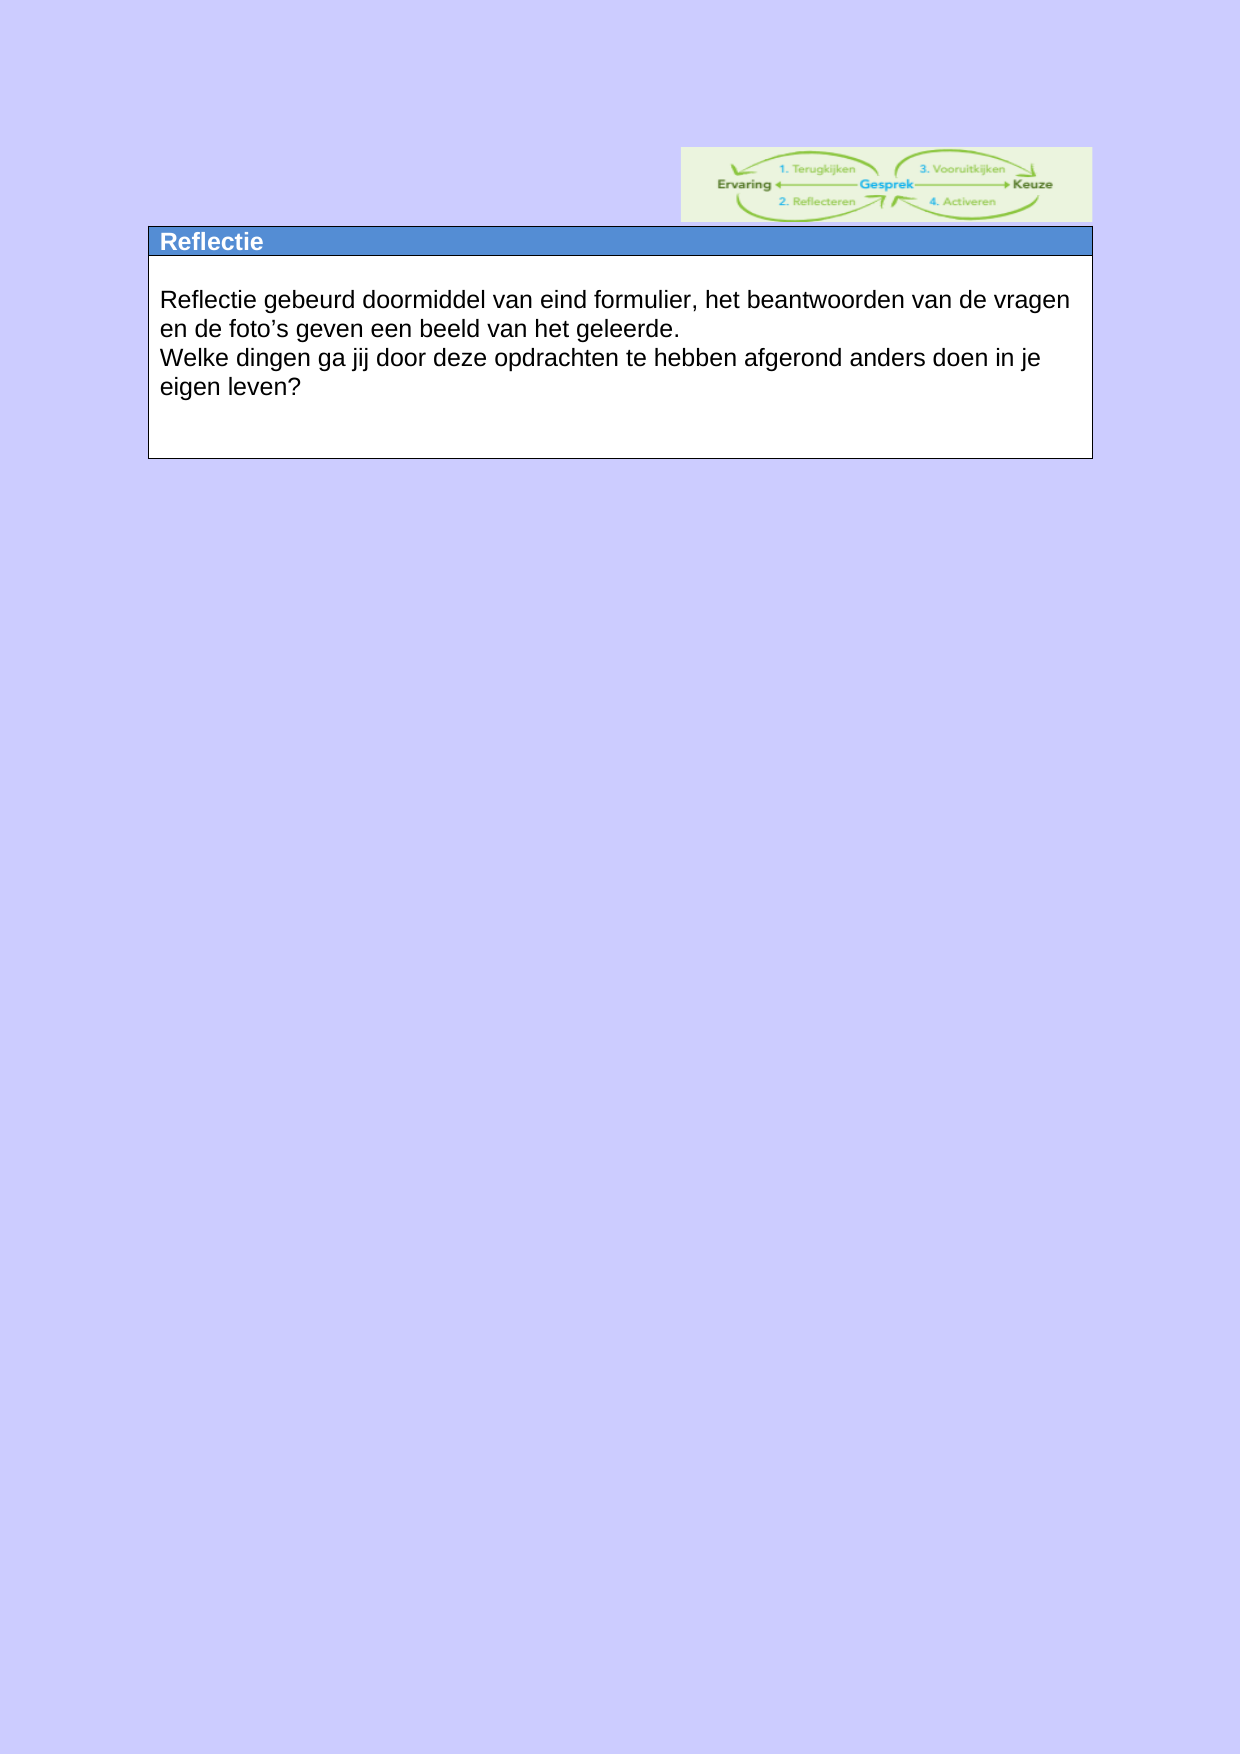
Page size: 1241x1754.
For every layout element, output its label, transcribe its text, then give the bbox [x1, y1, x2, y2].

table_cell Reflectie gebeurd doormiddel van eind formulier, het beantwoorden van de vragen en de foto’s geven een beeld van het geleerde. Welke dingen ga jij door deze opdrachten te hebben afgerond anders doen in je eigen leven? [149, 256, 1092, 458]
table_header Reflectie [149, 227, 1092, 255]
